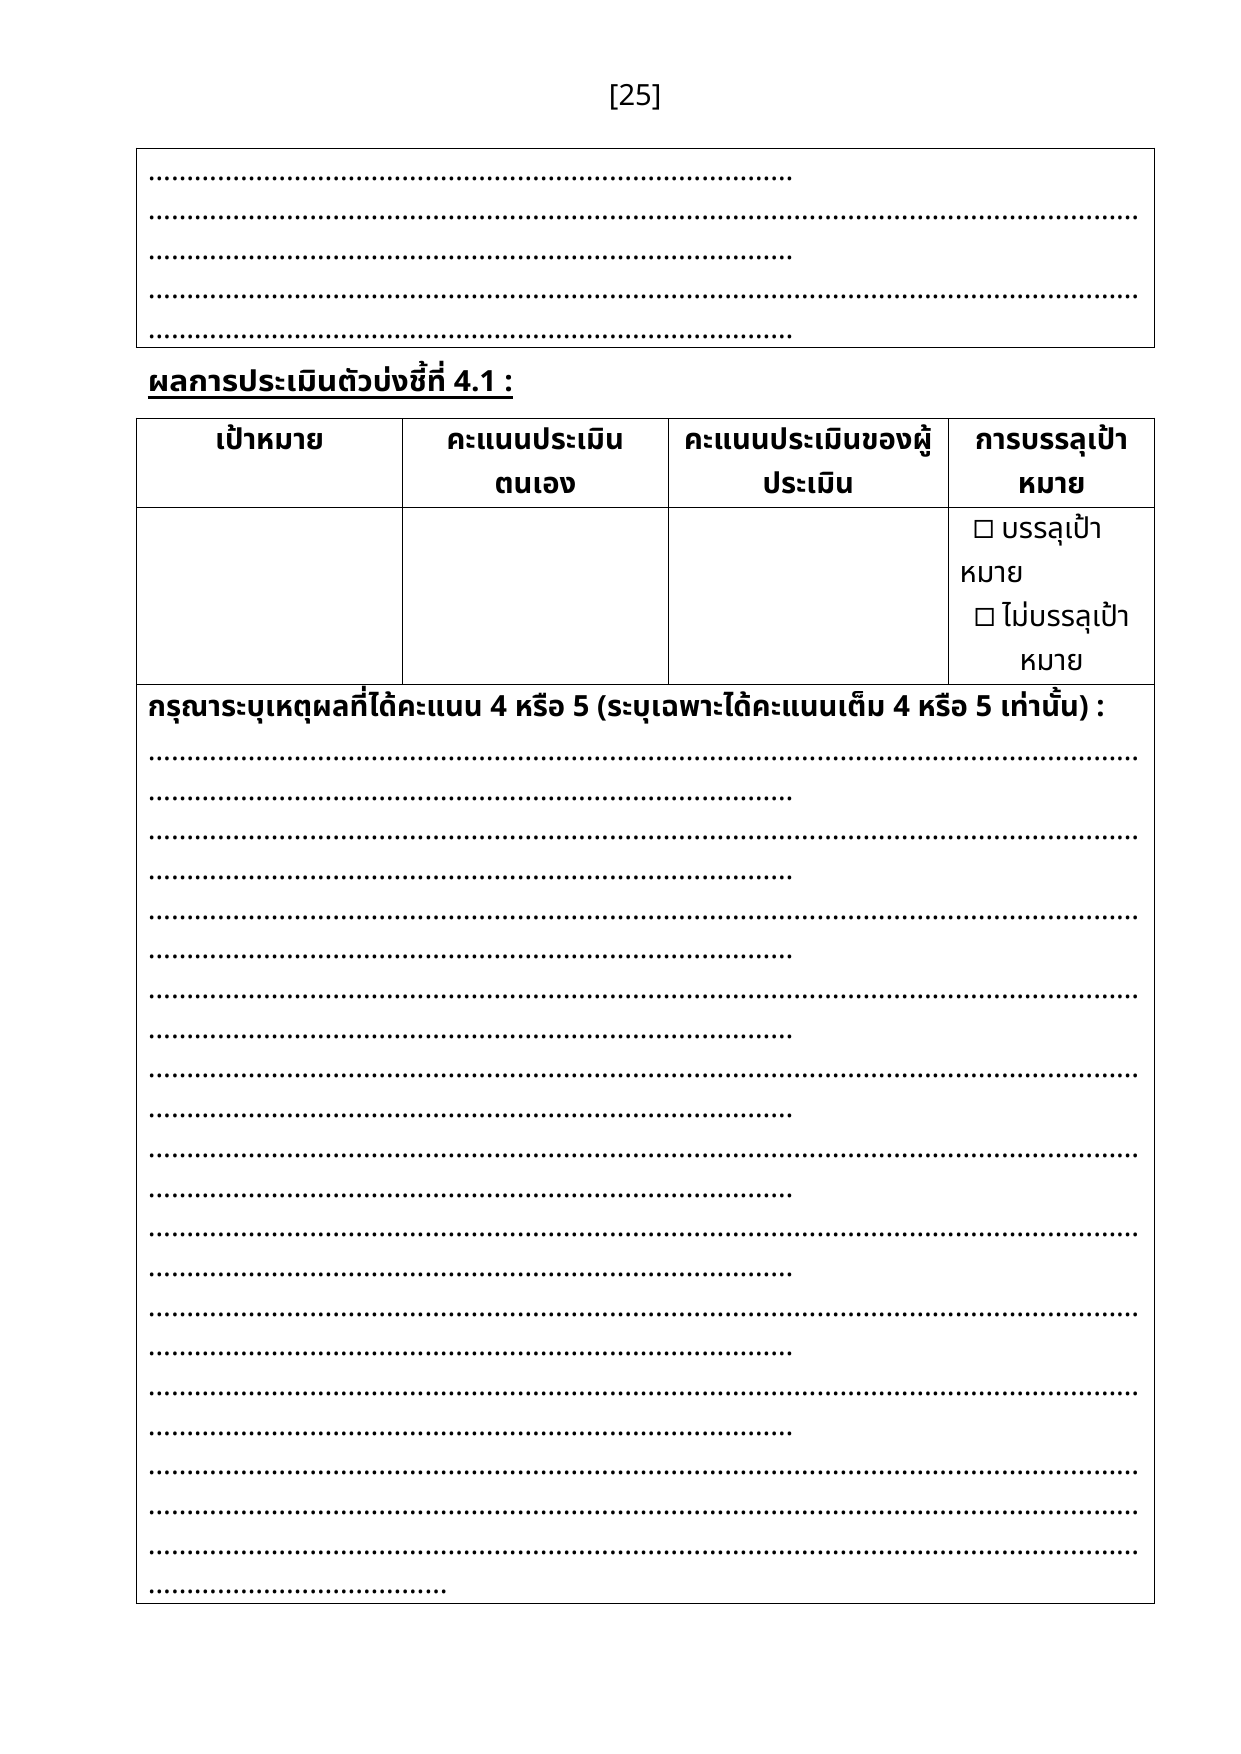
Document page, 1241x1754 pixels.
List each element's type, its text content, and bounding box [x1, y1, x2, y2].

table_cell บรรลุเป้าหมาย ไม่บรรลุเป้าหมาย [949, 508, 1154, 684]
table_header คะแนนประเมินของผู้ประเมิน [669, 419, 948, 507]
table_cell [137, 685, 1154, 1602]
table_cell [137, 149, 1154, 347]
text ผลการประเมินตัวบ่งชี้ที่ 4.1 : [148, 361, 1132, 405]
table_header คะแนนประเมินตนเอง [403, 419, 668, 507]
table_header การบรรลุเป้าหมาย [949, 419, 1154, 507]
table_cell [669, 508, 948, 684]
table_cell [137, 508, 402, 684]
table_header เป้าหมาย [137, 419, 402, 507]
table_cell [403, 508, 668, 684]
